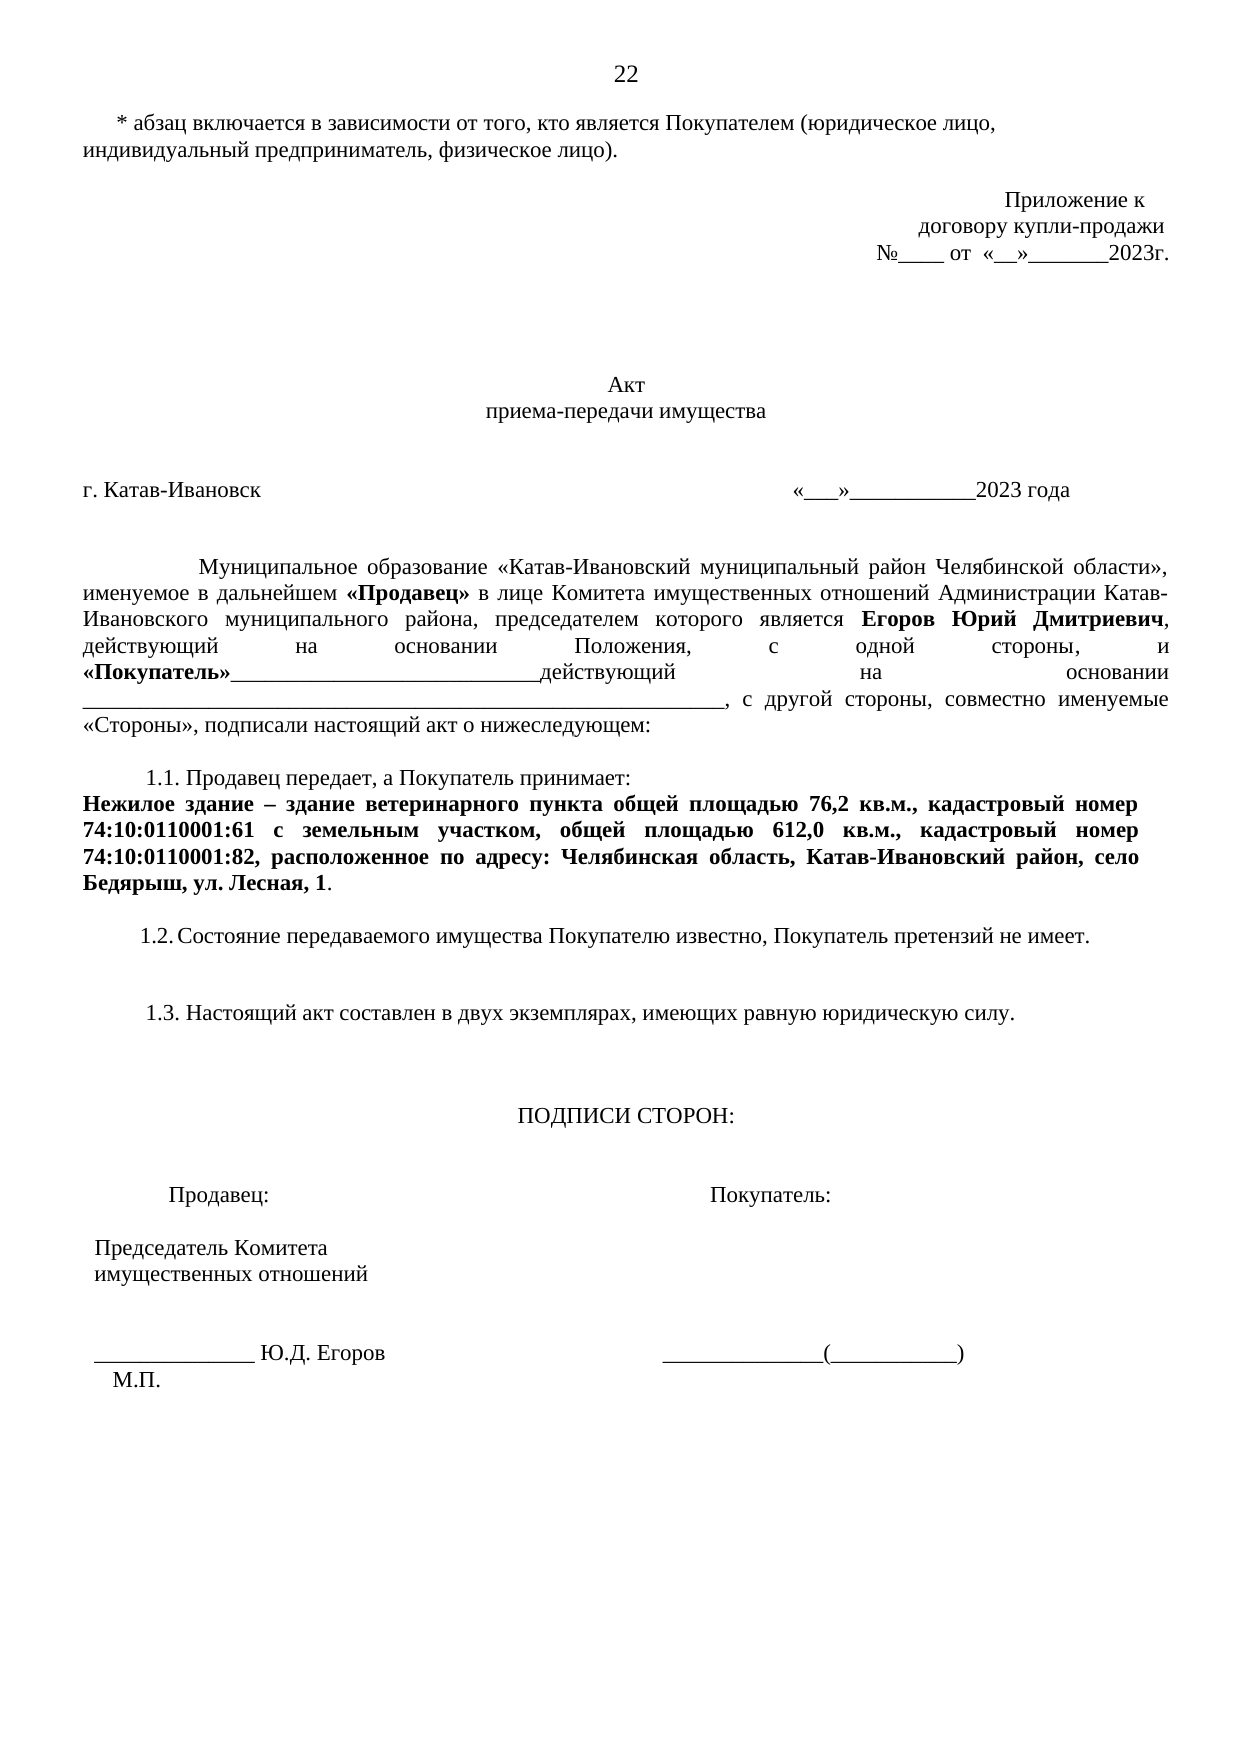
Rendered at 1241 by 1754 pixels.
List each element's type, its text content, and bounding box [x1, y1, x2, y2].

text договору купли-продажи [673, 213, 1169, 239]
text ПОДПИСИ СТОРОН: [83, 1102, 1169, 1128]
text Муниципальное образование «Катав-Ивановский муниципальный район Челябинской области», именуемое в дальнейшем «Продавец» в лице Комитета имущественных отношений Администрации Катав-Ивановского муниципального района, председателем которого является Егоров Юрий Дмитриевич, действующий на основании Положения, с одной стороны, и «Покупатель»___________________________действующий на основании ________________________________________________________, с другой стороны, совместно именуемые «Стороны», подписали настоящий акт о нижеследующем: [83, 553, 1169, 737]
table_header Продавец: [83, 1181, 533, 1234]
text Приложение к [673, 186, 1169, 213]
table_header Покупатель: [533, 1181, 1022, 1234]
text №____ от «__»_______2023г. [345, 239, 1169, 265]
list Состояние передаваемого имущества Покупателю известно, Покупатель претензий не имеет. [139, 922, 1140, 948]
text 1.1. Продавец передает, а Покупатель принимает: [83, 764, 1155, 790]
table_cell ______________(___________) [533, 1234, 1022, 1464]
text * абзац включается в зависимости от того, кто является Покупателем (юридическое лицо, индивидуальный предприниматель, физическое лицо). [83, 109, 1054, 162]
table_cell Председатель Комитета имущественных отношений ______________ Ю.Д. Егоров М.П. [83, 1234, 533, 1464]
text Нежилое здание – здание ветеринарного пункта общей площадью 76,2 кв.м., кадастровый номер 74:10:0110001:61 с земельным участком, общей площадью 612,0 кв.м., кадастровый номер 74:10:0110001:82, расположенное по адресу: Челябинская область, Катав-Ивановский район, село Бедярыш, ул. Лесная, 1. [83, 790, 1140, 896]
text приема-передачи имущества [83, 397, 1169, 423]
text Акт [83, 371, 1169, 397]
text г. Катав-Ивановск «___»___________2023 года [83, 476, 1169, 502]
text 1.3. Настоящий акт составлен в двух экземплярах, имеющих равную юридическую силу. [83, 999, 1169, 1026]
